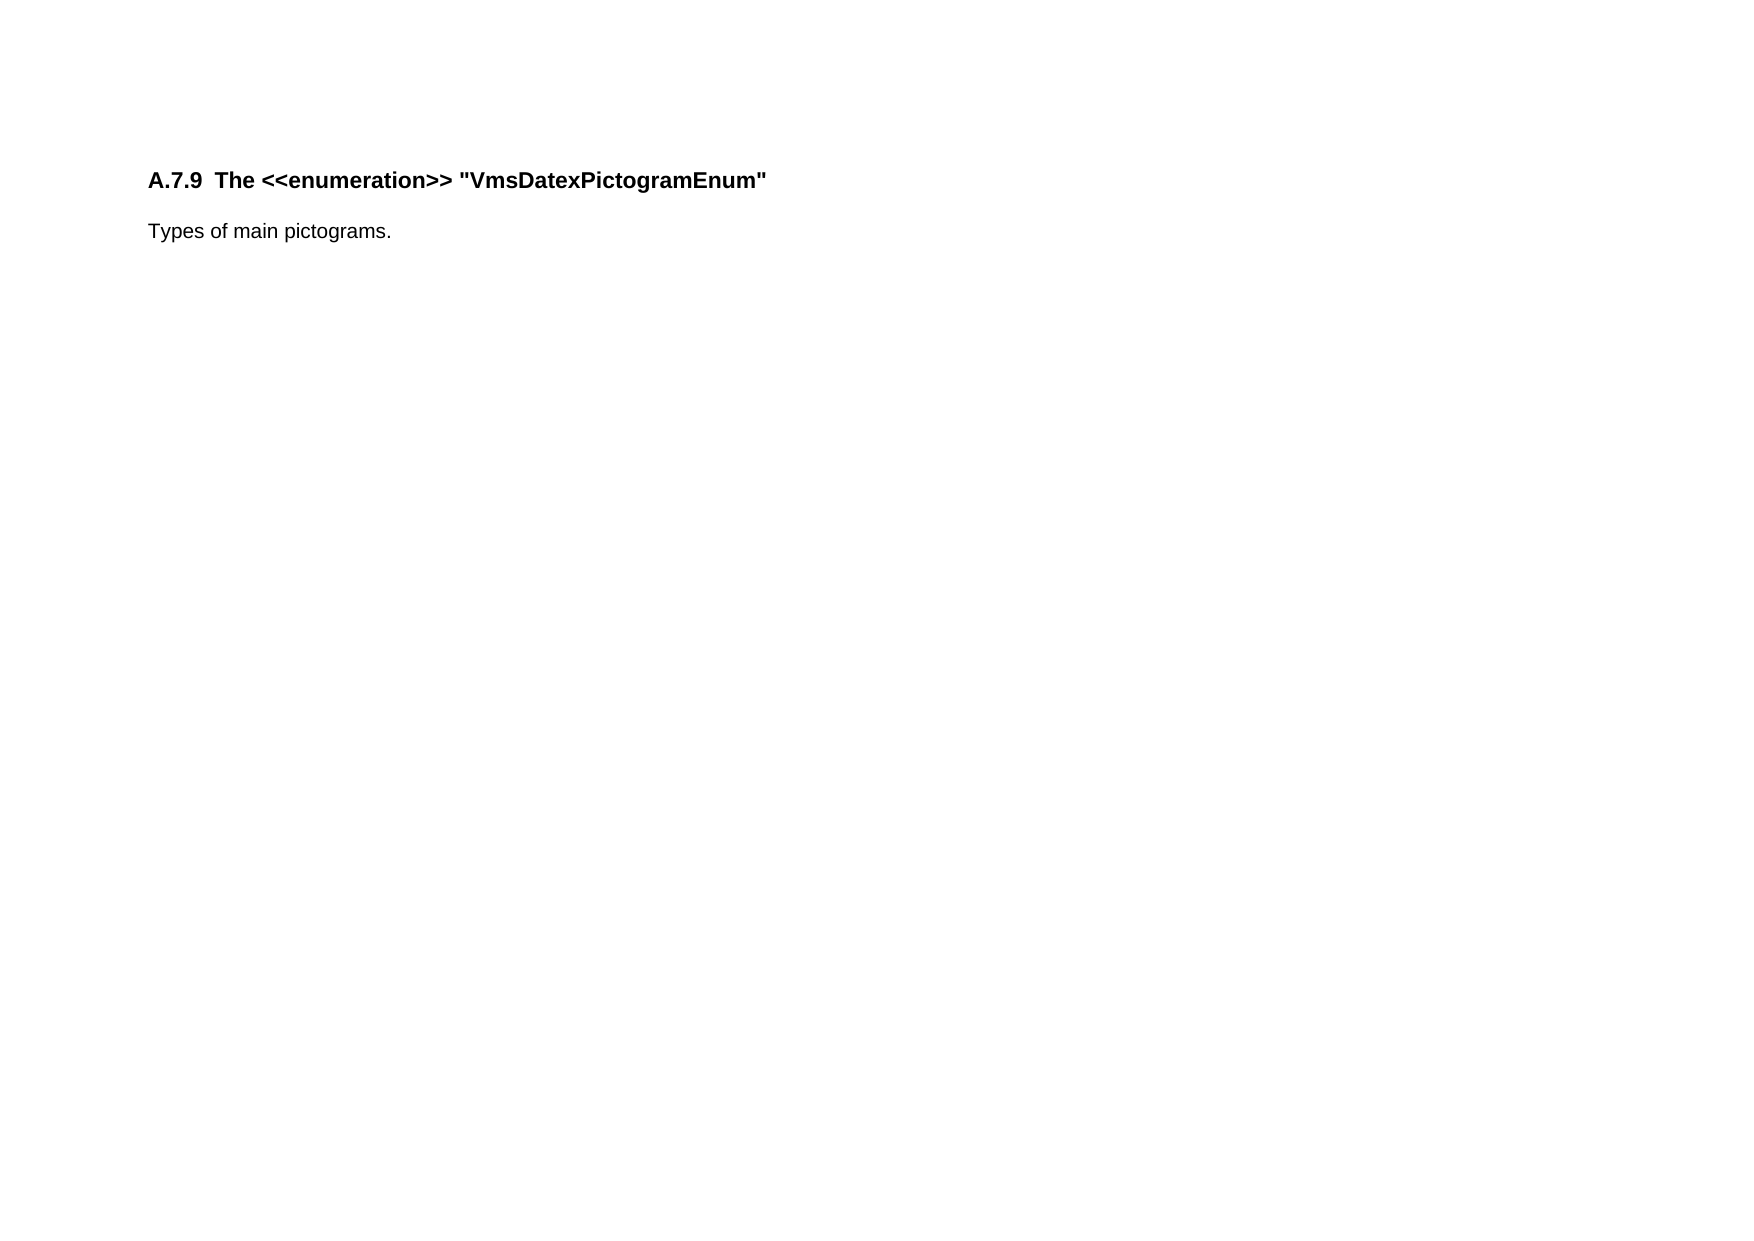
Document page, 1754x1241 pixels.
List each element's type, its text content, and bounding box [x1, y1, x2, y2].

text Types of main pictograms. [148, 219, 1583, 243]
text The <<enumeration>> "VmsDatexPictogramEnum" [148, 168, 1583, 194]
